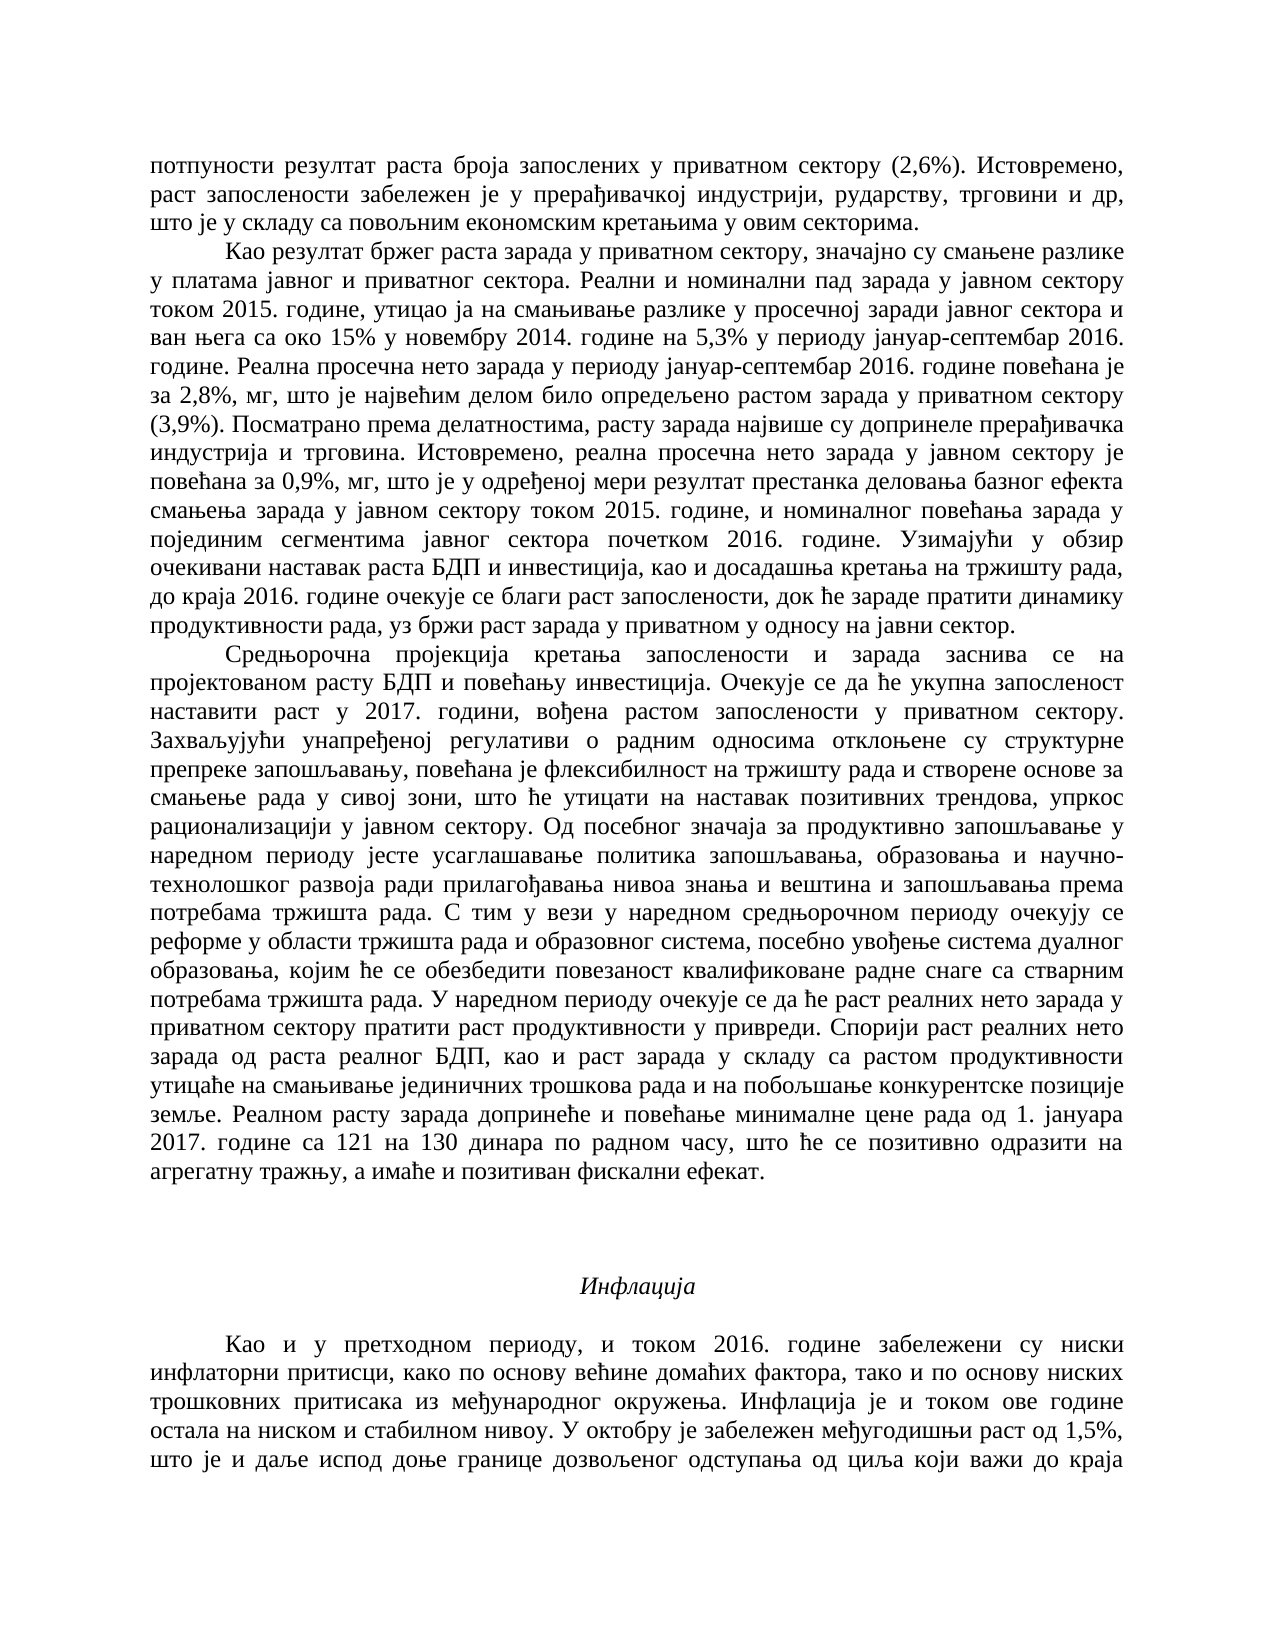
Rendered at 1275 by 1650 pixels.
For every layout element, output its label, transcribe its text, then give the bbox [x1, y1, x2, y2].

text Инфлација [150, 1271, 1125, 1300]
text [150, 1329, 1125, 1472]
text Као резултат бржег раста зарада у приватном сектору, значајно су смањене разлике у платама јавног и приватног сектора. Реални и номинални пад зарада у јавном сектору током 2015. године, утицао ја на смањивање разлике у просечној заради јавног сектора и ван њега са око 15% у новембру 2014. године на 5,3% у периоду јануар-септембар 2016. године. Реална просечна нето зарада у периоду јануар-септембар 2016. године повећана је за 2,8%, мг, што је највећим делом било опредељено растом зарада у приватном сектору (3,9%). Посматрано према делатностима, расту зарада највише су допринеле прерађивачка индустрија и трговина. Истовремено, реална просечна нето зарада у јавном сектору је повећана за 0,9%, мг, што је у одређеној мери резултат престанка деловања базног ефекта смањења зарада у јавном сектору током 2015. године, и номиналног повећања зарада у појединим сегментима јавног сектора почетком 2016. године. Узимајући у обзир очекивани наставак раста БДП и инвестиција, као и досадашња кретања на тржишту рада, до краја 2016. године очекује се благи раст запослености, док ће зараде пратити динамику продуктивности рада, уз бржи раст зарада у приватном у односу на јавни сектор. [150, 236, 1125, 639]
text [150, 150, 1125, 236]
text Средњорочна пројекција кретања запослености и зарада заснива се на пројектованом расту БДП и повећању инвестиција. Очекује се да ће укупна запосленост наставити раст у 2017. години, вођенa растом запослености у приватном сектору. Захваљујући унапређеној регулативи о радним односима отклоњене су структурне препреке запошљавању, повећана је флексибилност на тржишту рада и створене основе за смањење рада у сивој зони, што ће утицати на наставак позитивних трендова, упркос рационализацији у јавном сектору. Од посебног значаја за продуктивно запошљавање у наредном периоду јесте усаглашавање политика запошљавања, образовања и научно-технолошког развоја ради прилагођавања нивоа знања и вештина и запошљавања према потребама тржишта рада. С тим у вези у наредном средњорочном периоду очекују се реформе у области тржишта рада и образовног система, посебно увођење система дуалног образовања, којим ће се обезбедити повезаност квалификоване радне снаге са стварним потребама тржишта рада. У наредном периоду очекује се да ће раст реалних нето зарада у приватном сектору пратити раст продуктивности у привреди. Спорији раст реалних нето зарада од раста реалног БДП, као и раст зарада у складу са растом продуктивности утицаће на смањивање јединичних трошкова рада и на побољшање конкурентске позиције земље. Реалном расту зарада допринеће и повећање минималне цене рада од 1. јануара 2017. године са 121 на 130 динара по радном часу, што ће се позитивно одразити на агрегатну тражњу, а имаће и позитиван фискални ефекат. [150, 639, 1125, 1185]
